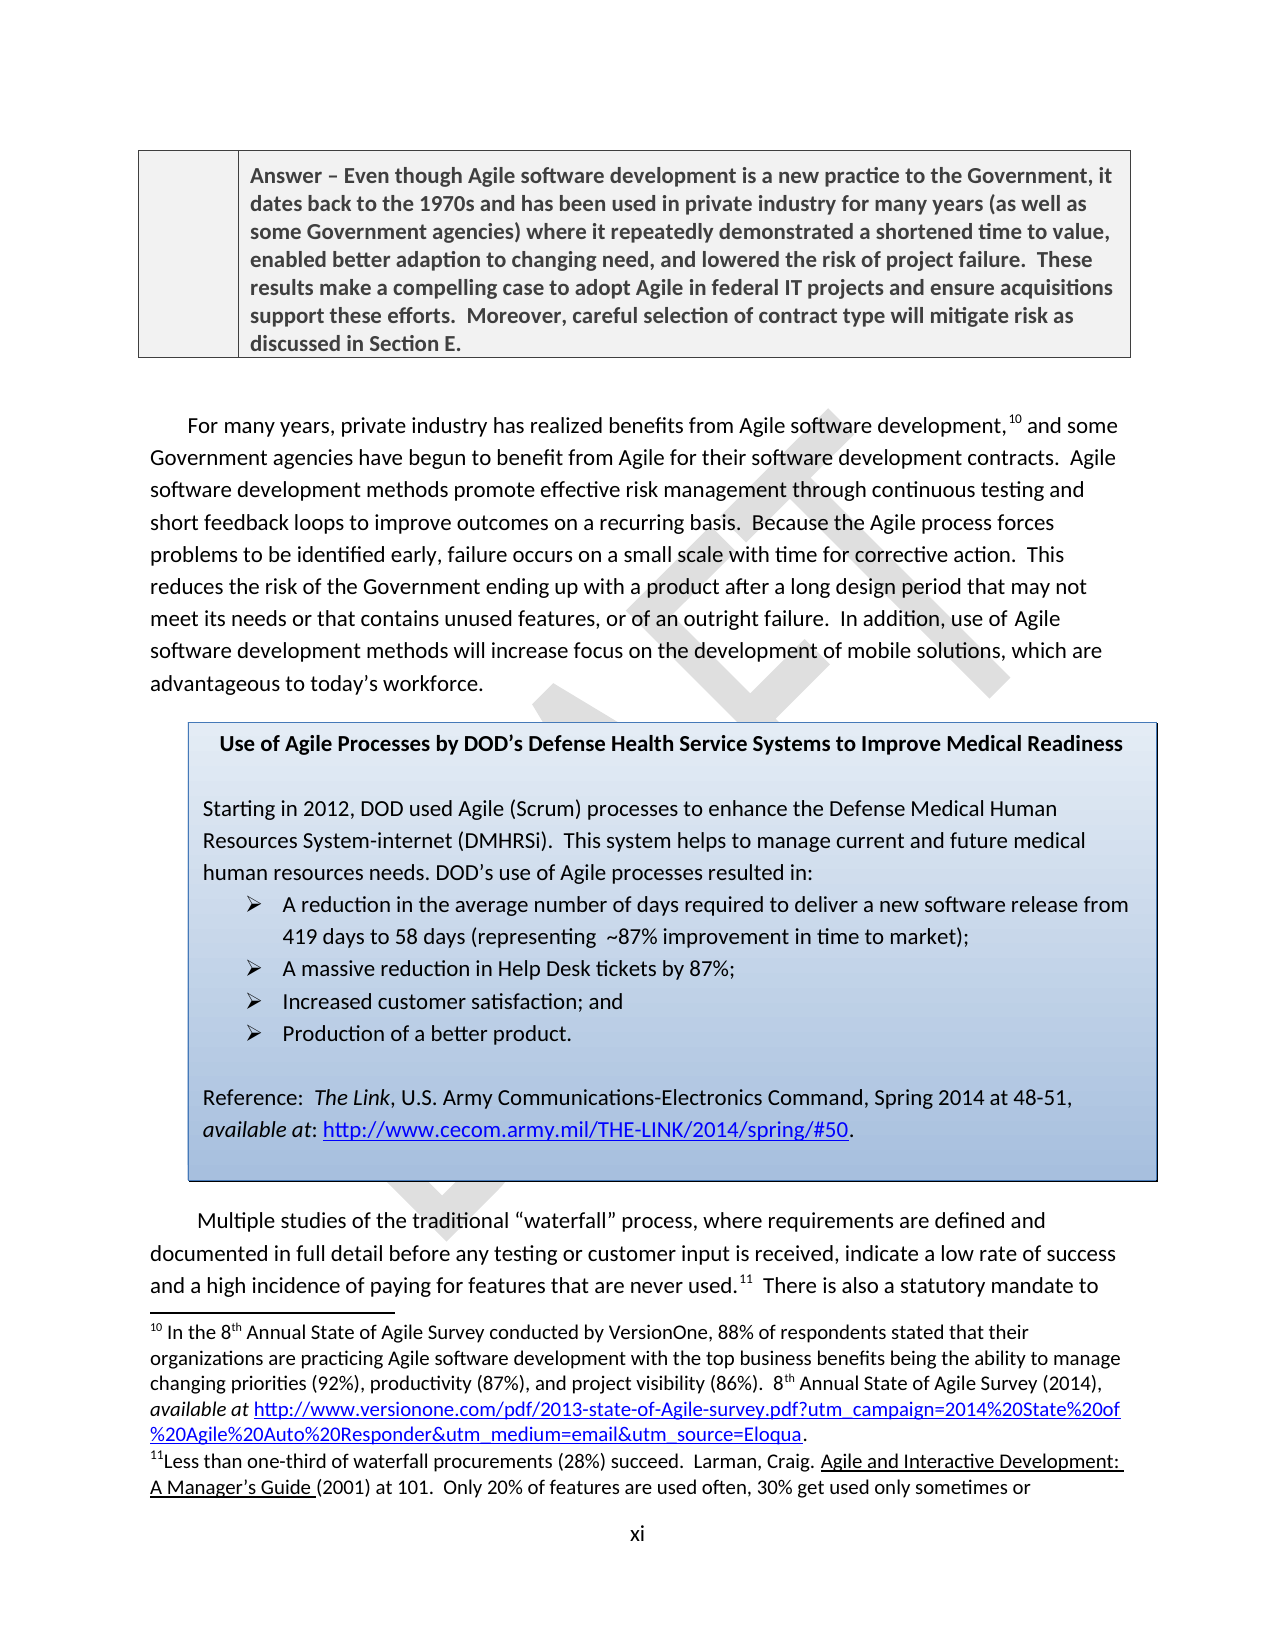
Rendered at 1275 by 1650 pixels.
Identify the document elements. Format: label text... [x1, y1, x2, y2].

text For many years, private industry has realized benefits from Agile software development, and some Government agencies have begun to benefit from Agile for their software development contracts. Agile software development methods promote effective risk management through continuous testing and short feedback loops to improve outcomes on a recurring basis. Because the Agile process forces problems to be identified early, failure occurs on a small scale with time for corrective action. This reduces the risk of the Government ending up with a product after a long design period that may not meet its needs or that contains unused features, or of an outright failure. In addition, use of Agile software development methods will increase focus on the development of mobile solutions, which are advantageous to today’s workforce. [150, 411, 1125, 697]
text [150, 1207, 1125, 1299]
table_cell Answer – Even though Agile software development is a new practice to the Government, it dates back to the 1970s and has been used in private industry for many years (as well as some Government agencies) where it repeatedly demonstrated a shortened time to value, enabled better adaption to changing need, and lowered the risk of project failure. These results make a compelling case to adopt Agile in federal IT projects and ensure acquisitions support these efforts. Moreover, careful selection of contract type will mitigate risk as discussed in Section E. [239, 151, 1130, 357]
table_header 4 [139, 151, 238, 357]
